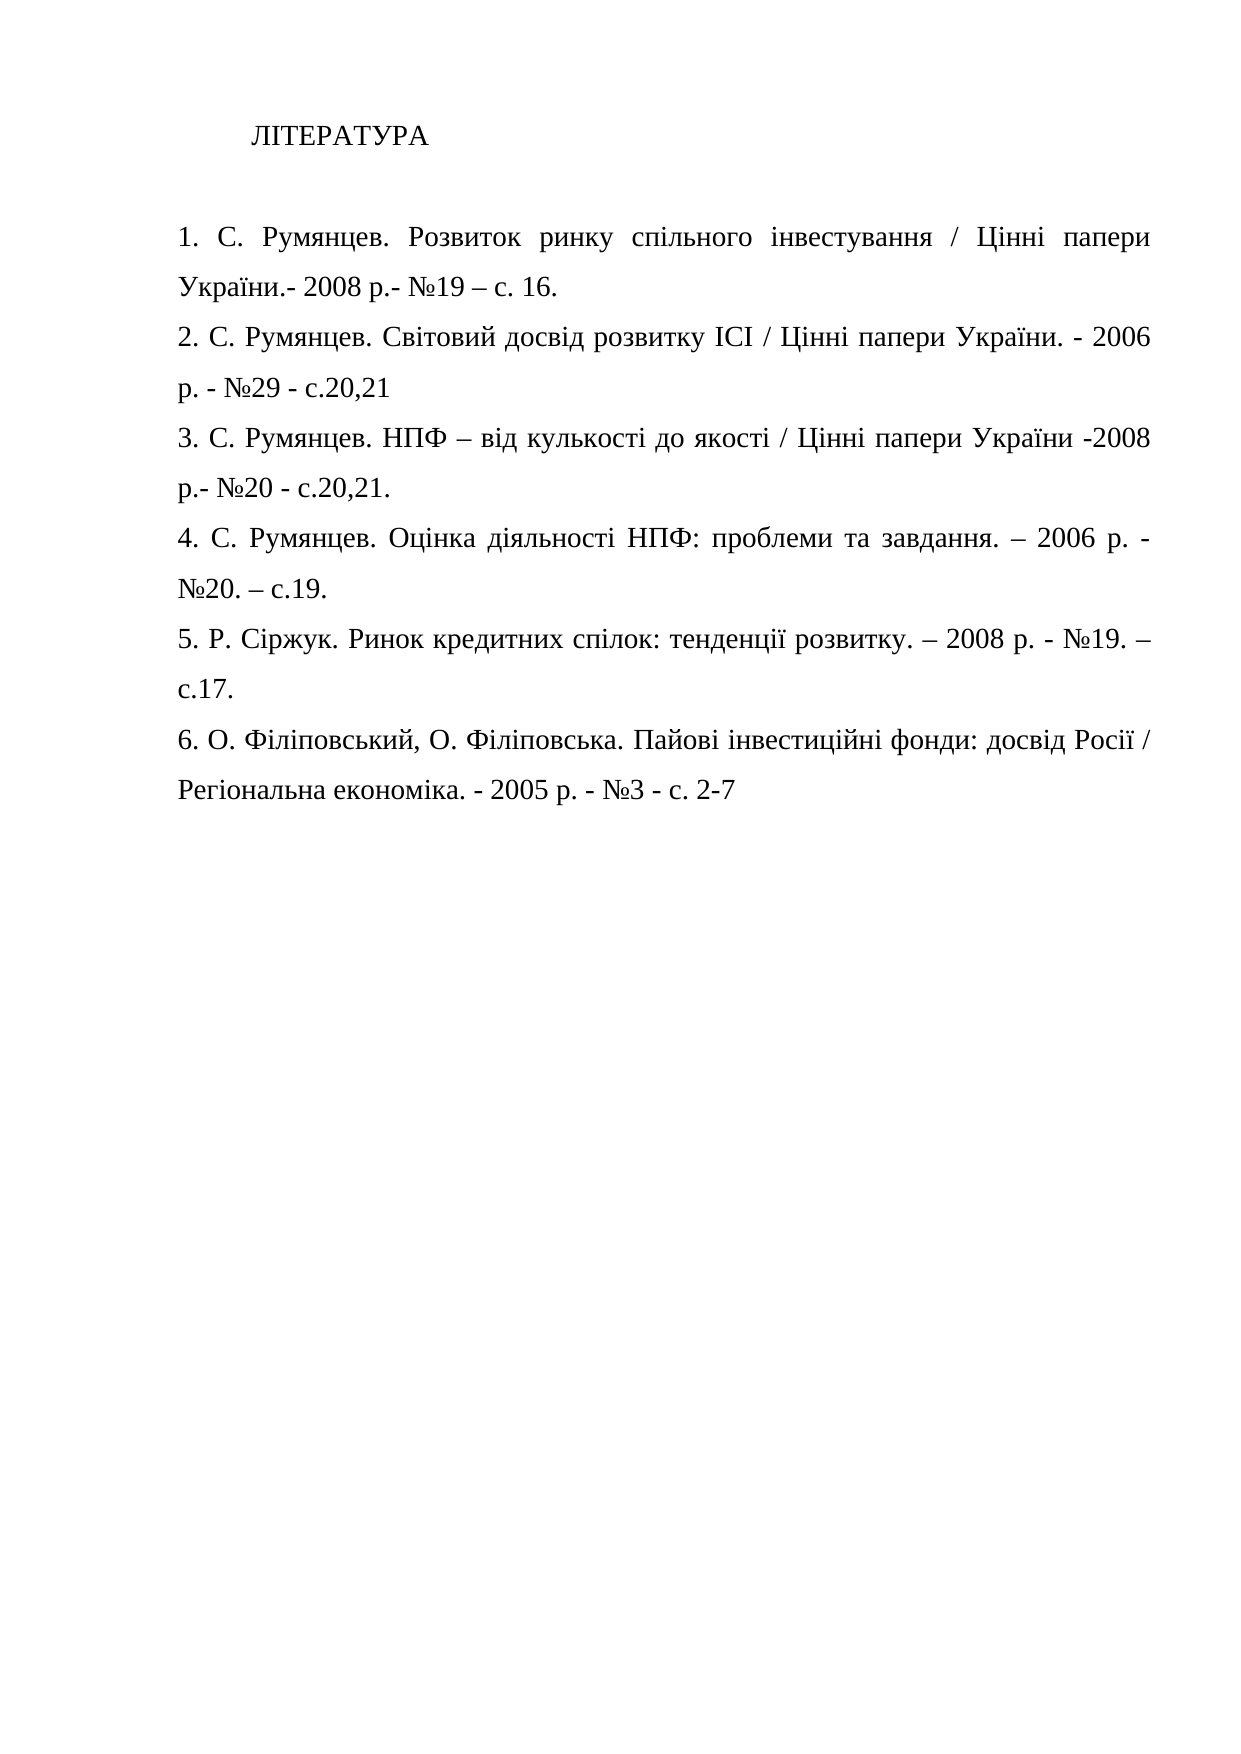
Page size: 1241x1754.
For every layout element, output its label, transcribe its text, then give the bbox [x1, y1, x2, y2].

text 2. С. Румянцев. Світовий досвід розвитку ІСІ / Цінні папери України. - 2006 р. - №29 - с.20,21 [177, 319, 1152, 403]
text 5. Р. Сіржук. Ринок кредитних спілок: тенденції розвитку. – 2008 р. - №19. – с.17. [177, 621, 1152, 705]
text 3. С. Румянцев. НПФ – від кулькості до якості / Цінні папери України -2008 р.- №20 - с.20,21. [177, 420, 1152, 504]
text Література [177, 118, 1152, 152]
text 1. С. Румянцев. Розвиток ринку спільного інвестування / Цінні папери України.- 2008 р.- №19 – с. 16. [177, 219, 1152, 303]
text 6. О. Філіповський, О. Філіповська. Пайові інвестиційні фонди: досвід Росії / Регіональна економіка. - 2005 р. - №3 - с. 2-7 [177, 722, 1152, 806]
text 4. С. Румянцев. Оцінка діяльності НПФ: проблеми та завдання. – 2006 р. - №20. – с.19. [177, 521, 1152, 604]
